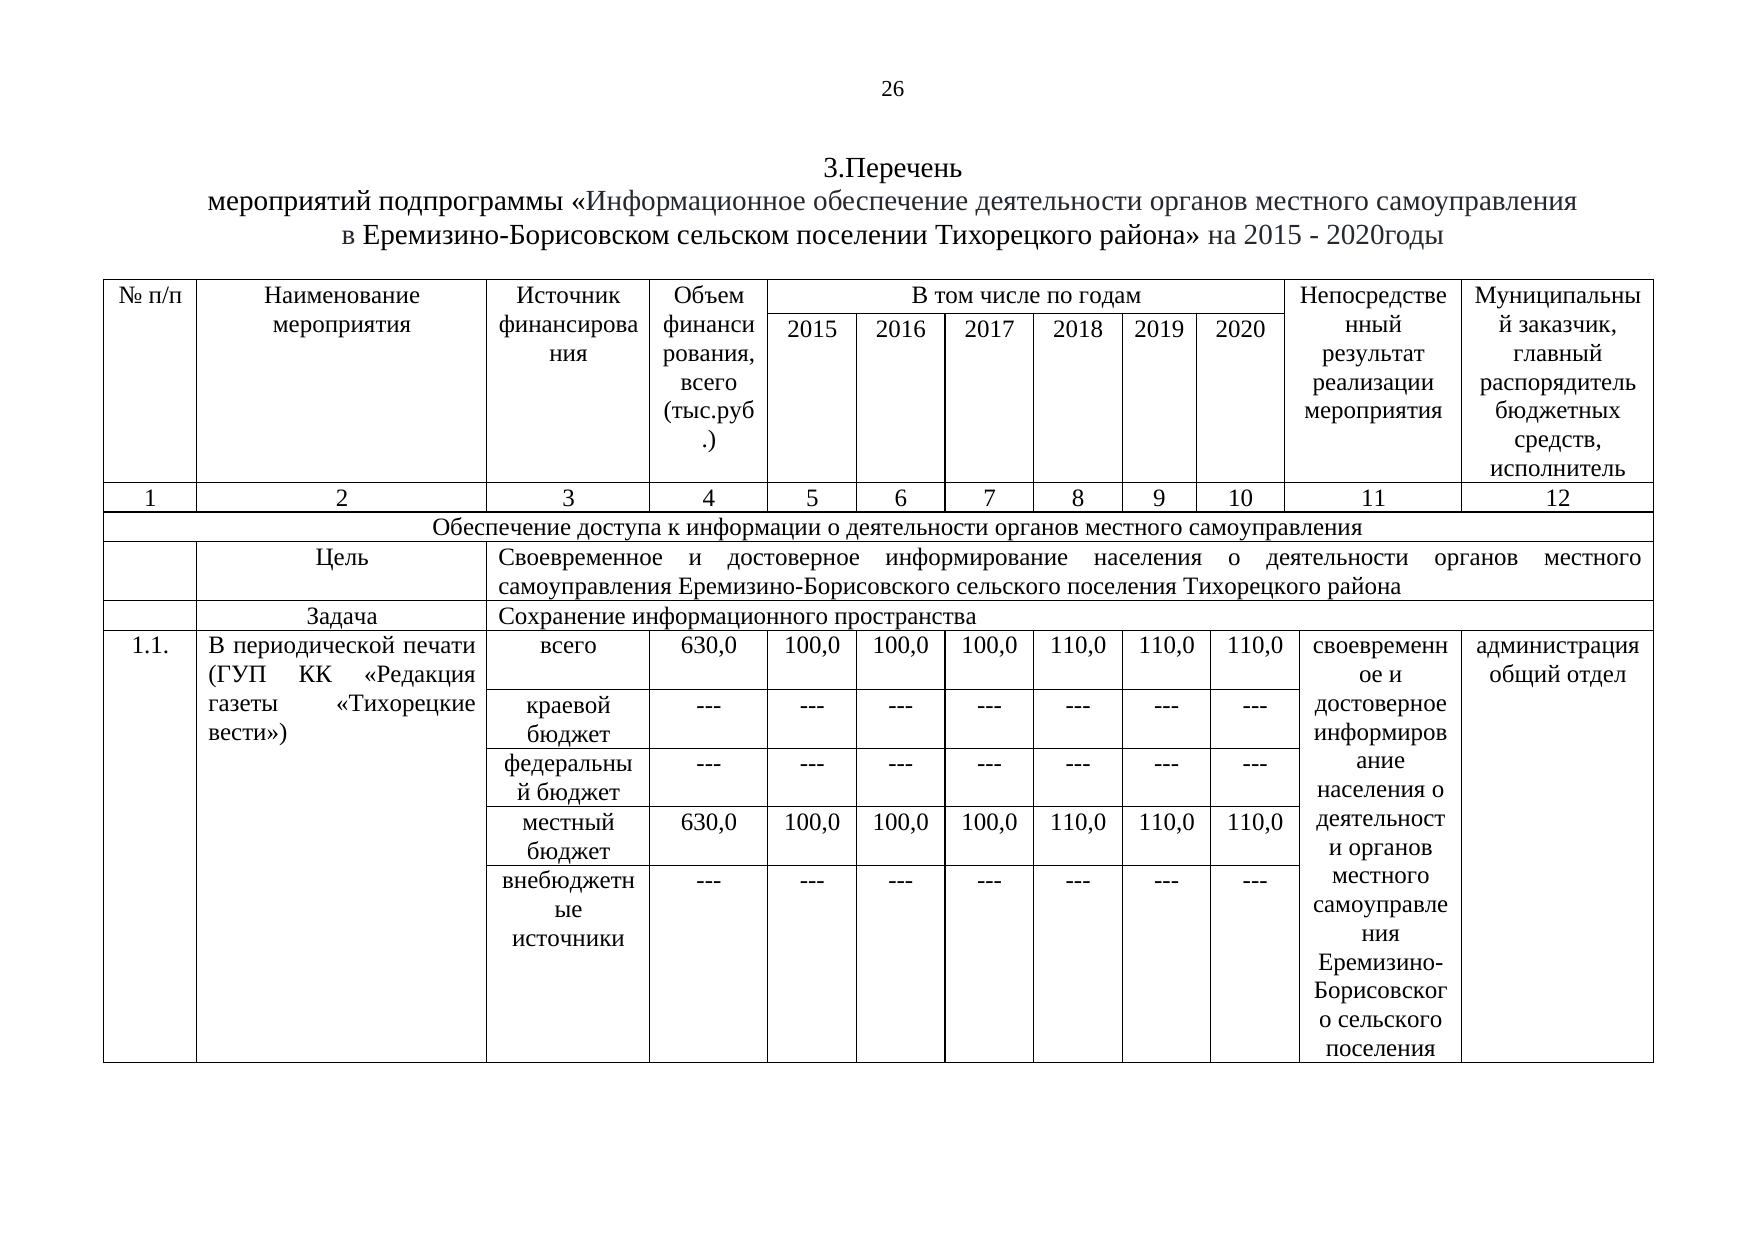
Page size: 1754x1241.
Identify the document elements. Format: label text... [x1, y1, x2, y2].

table_cell 110,0 [1123, 631, 1210, 689]
table_cell Своевременное и достоверное информирование населения о деятельности органов местного самоуправления Еремизино-Борисовского сельского поселения Тихорецкого района [487, 542, 1653, 600]
table_cell --- [1123, 690, 1210, 747]
table_cell --- [1034, 866, 1122, 1062]
table_cell 100,0 [857, 631, 944, 689]
table_cell 9 [1123, 483, 1196, 511]
table_cell всего [487, 631, 649, 689]
table_cell краевой бюджет [487, 690, 649, 747]
table_cell --- [857, 749, 944, 806]
table_cell --- [1034, 690, 1122, 747]
table_cell --- [768, 690, 856, 747]
table_cell Цель [197, 542, 486, 600]
table_cell 100,0 [768, 807, 856, 864]
table_cell 11 [1285, 483, 1461, 511]
table_cell [104, 601, 196, 629]
table_cell 6 [857, 483, 944, 511]
table_cell федеральный бюджет [487, 749, 649, 806]
table_cell --- [768, 866, 856, 1062]
table_header В том числе по годам [768, 280, 1284, 313]
table_cell --- [857, 866, 944, 1062]
subtitle в Еремизино-Борисовском сельском поселении Тихорецкого района» на 2015 - 2020годы [114, 217, 1671, 251]
table_cell 110,0 [1034, 807, 1122, 864]
table_cell 8 [1034, 483, 1122, 511]
table_cell 12 [1462, 483, 1653, 511]
table_cell 100,0 [946, 807, 1033, 864]
table_cell [104, 542, 196, 600]
table_cell --- [946, 749, 1033, 806]
table_cell 110,0 [1123, 807, 1210, 864]
table_cell 100,0 [857, 807, 944, 864]
table_cell 5 [768, 483, 856, 511]
table_cell --- [1123, 749, 1210, 806]
table_cell --- [857, 690, 944, 747]
table_cell 2 [197, 483, 486, 511]
table_cell 2019 [1123, 314, 1196, 482]
table_cell --- [1211, 749, 1299, 806]
table_cell 10 [1197, 483, 1284, 511]
table_cell администрация общий отдел [1462, 631, 1653, 1062]
table_cell 1.1. [104, 631, 196, 1062]
table_header Объем финансирования, всего (тыс.руб.) [650, 280, 767, 482]
table_cell --- [946, 866, 1033, 1062]
table_header Непосредственный результат реализации мероприятия [1285, 280, 1461, 482]
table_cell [487, 866, 649, 1062]
table_cell --- [650, 690, 767, 747]
table_cell 2016 [857, 314, 944, 482]
table_cell 4 [650, 483, 767, 511]
table_cell 3 [487, 483, 649, 511]
table_cell --- [1034, 749, 1122, 806]
table_cell --- [1211, 866, 1299, 1062]
table_cell 2015 [768, 314, 856, 482]
table_cell своевременное и достоверное информирование населения о деятельности органов местного самоуправления Еремизино-Борисовского сельского поселения Тихорецкого района [1300, 631, 1461, 1062]
table_cell 110,0 [1034, 631, 1122, 689]
table_header № п/п [104, 280, 196, 482]
table_cell 2020 [1197, 314, 1284, 482]
table_cell 1 [104, 483, 196, 511]
table_cell местный бюджет [487, 807, 649, 864]
table_cell 2017 [946, 314, 1033, 482]
table_cell Обеспечение доступа к информации о деятельности органов местного самоуправления [104, 513, 1653, 541]
table_cell --- [946, 690, 1033, 747]
table_cell В периодической печати (ГУП КК «Редакция газеты «Тихорецкие вести») [197, 631, 486, 1062]
table_cell Задача [197, 601, 486, 629]
table_cell 630,0 [650, 631, 767, 689]
subtitle мероприятий подпрограммы «Информационное обеспечение деятельности органов местного самоуправления [114, 183, 1671, 217]
table_cell --- [1123, 866, 1210, 1062]
table_cell 7 [946, 483, 1033, 511]
table_cell --- [768, 749, 856, 806]
table_cell Сохранение информационного пространства [487, 601, 1653, 629]
table_cell 100,0 [768, 631, 856, 689]
table_cell 2018 [1034, 314, 1122, 482]
table_cell --- [650, 866, 767, 1062]
table_cell 100,0 [946, 631, 1033, 689]
subtitle 3.Перечень [114, 150, 1671, 183]
table_header Муниципальный заказчик, главный распорядитель бюджетных средств, исполнитель [1462, 280, 1653, 482]
table_cell --- [650, 749, 767, 806]
table_cell 110,0 [1211, 631, 1299, 689]
table_cell 110,0 [1211, 807, 1299, 864]
table_header Наименование мероприятия [197, 280, 486, 482]
table_cell 630,0 [650, 807, 767, 864]
table_cell --- [1211, 690, 1299, 747]
table_header Источник финансирования [487, 280, 649, 482]
